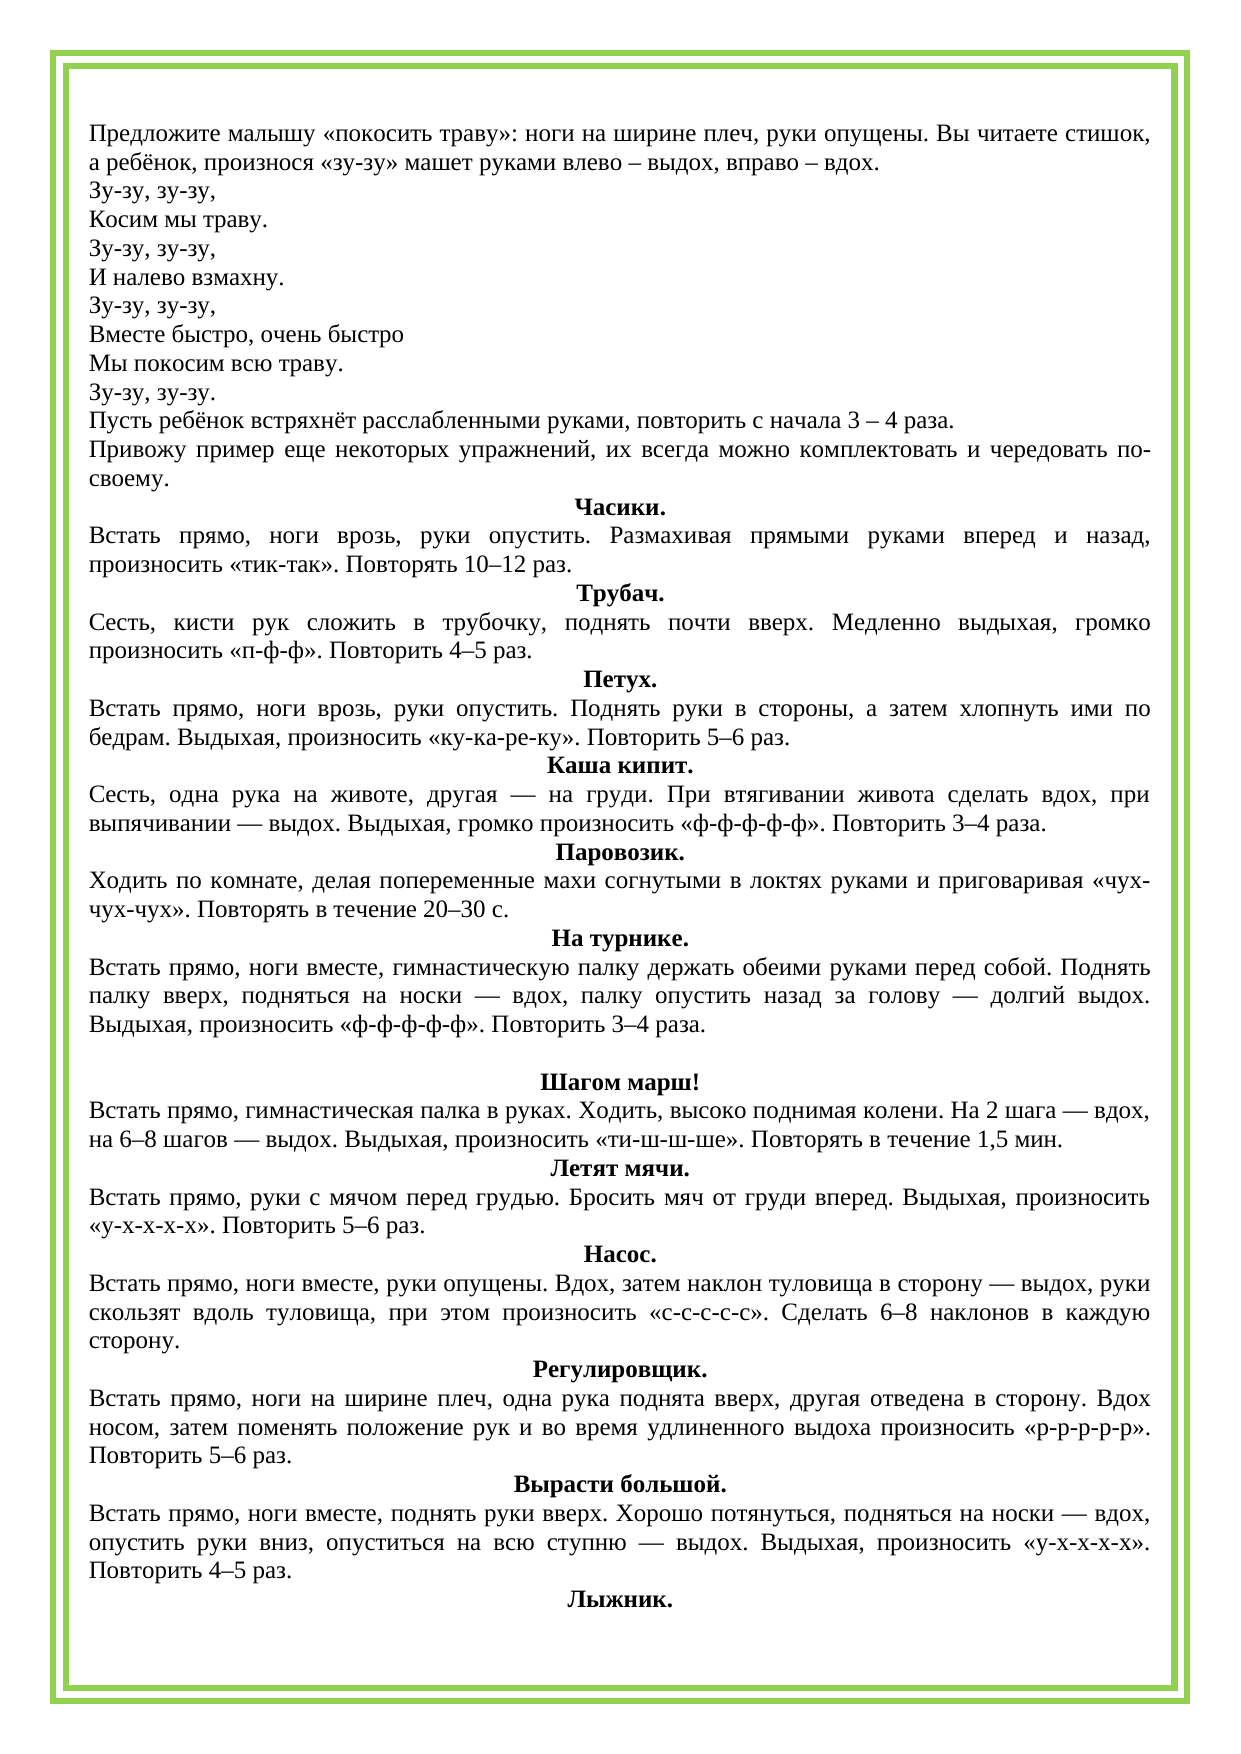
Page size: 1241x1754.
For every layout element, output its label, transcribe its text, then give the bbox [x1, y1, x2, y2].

text Вырасти большой. [88, 1469, 1152, 1498]
text Зу-зу, зу-зу, [88, 233, 1152, 262]
text Ходить по комнате, делая попеременные махи согнутыми в локтях руками и приговаривая «чух-чух-чух». Повторять в течение 20–30 с. [88, 866, 1152, 923]
text Встать прямо, ноги на ширине плеч, одна рука поднята вверх, другая отведена в сторону. Вдох носом, затем поменять положение рук и во время удлиненного выдоха произносить «р-р-р-р-р». Повторить 5–6 раз. [88, 1383, 1152, 1469]
text Зу-зу, зу-зу. [88, 377, 1152, 406]
text Косим мы траву. [88, 204, 1152, 233]
text Паровозик. [88, 837, 1152, 866]
text Встать прямо, ноги вместе, гимнастическую палку держать обеими руками перед собой. Поднять палку вверх, подняться на носки — вдох, палку опустить назад за голову — долгий выдох. Выдыхая, произносить «ф-ф-ф-ф-ф». Повторить 3–4 раза. [88, 952, 1152, 1038]
text Встать прямо, ноги врозь, руки опустить. Размахивая прямыми руками вперед и назад, произносить «тик-так». Повторять 10–12 раз. [88, 521, 1152, 578]
text На турнике. [88, 923, 1152, 952]
text Встать прямо, гимнастическая палка в руках. Ходить, высоко поднимая колени. На 2 шага — вдох, на 6–8 шагов — выдох. Выдыхая, произносить «ти-ш-ш-ше». Повторять в течение 1,5 мин. [88, 1096, 1152, 1153]
text Зу-зу, зу-зу, [88, 176, 1152, 204]
text Регулировщик. [88, 1354, 1152, 1383]
text Петух. [88, 664, 1152, 693]
text Вместе быстро, очень быстро [88, 319, 1152, 348]
text Зу-зу, зу-зу, [88, 291, 1152, 319]
text Привожу пример еще некоторых упражнений, их всегда можно комплектовать и чередовать по-своему. [88, 434, 1152, 492]
text Мы покосим всю траву. [88, 348, 1152, 377]
text Сесть, кисти рук сложить в трубочку, поднять почти вверх. Медленно выдыхая, громко произносить «п-ф-ф». Повторить 4–5 раз. [88, 607, 1152, 664]
text Встать прямо, ноги врозь, руки опустить. Поднять руки в стороны, а затем хлопнуть ими по бедрам. Выдыхая, произносить «ку-ка-ре-ку». Повторить 5–6 раз. [88, 693, 1152, 751]
text Предложите малышу «покосить траву»: ноги на ширине плеч, руки опущены. Вы читаете стишок, а ребёнок, произнося «зу-зу» машет руками влево – выдох, вправо – вдох. [88, 118, 1152, 176]
text Сесть, одна рука на животе, другая — на груди. При втягивании живота сделать вдох, при выпячивании — выдох. Выдыхая, громко произносить «ф-ф-ф-ф-ф». Повторить 3–4 раза. [88, 779, 1152, 837]
text Встать прямо, ноги вместе, поднять руки вверх. Хорошо потянуться, подняться на носки — вдох, опустить руки вниз, опуститься на всю ступню — выдох. Выдыхая, произносить «у-х-х-х-х». Повторить 4–5 раз. [88, 1498, 1152, 1584]
text И налево взмахну. [88, 262, 1152, 291]
text Встать прямо, ноги вместе, руки опущены. Вдох, затем наклон туловища в сторону — выдох, руки скользят вдоль туловища, при этом произносить «с-с-с-с-с». Сделать 6–8 наклонов в каждую сторону. [88, 1268, 1152, 1354]
text Лыжник. [88, 1584, 1152, 1613]
text Летят мячи. [88, 1153, 1152, 1182]
text Шагом марш! [88, 1067, 1152, 1096]
text Часики. [88, 492, 1152, 521]
text Трубач. [88, 578, 1152, 607]
text Насос. [88, 1239, 1152, 1268]
text Пусть ребёнок встряхнёт расслабленными руками, повторить с начала 3 – 4 раза. [88, 406, 1152, 434]
text Каша кипит. [88, 751, 1152, 779]
text Встать прямо, руки с мячом перед грудью. Бросить мяч от груди вперед. Выдыхая, произносить «у-х-х-х-х». Повторить 5–6 раз. [88, 1182, 1152, 1239]
